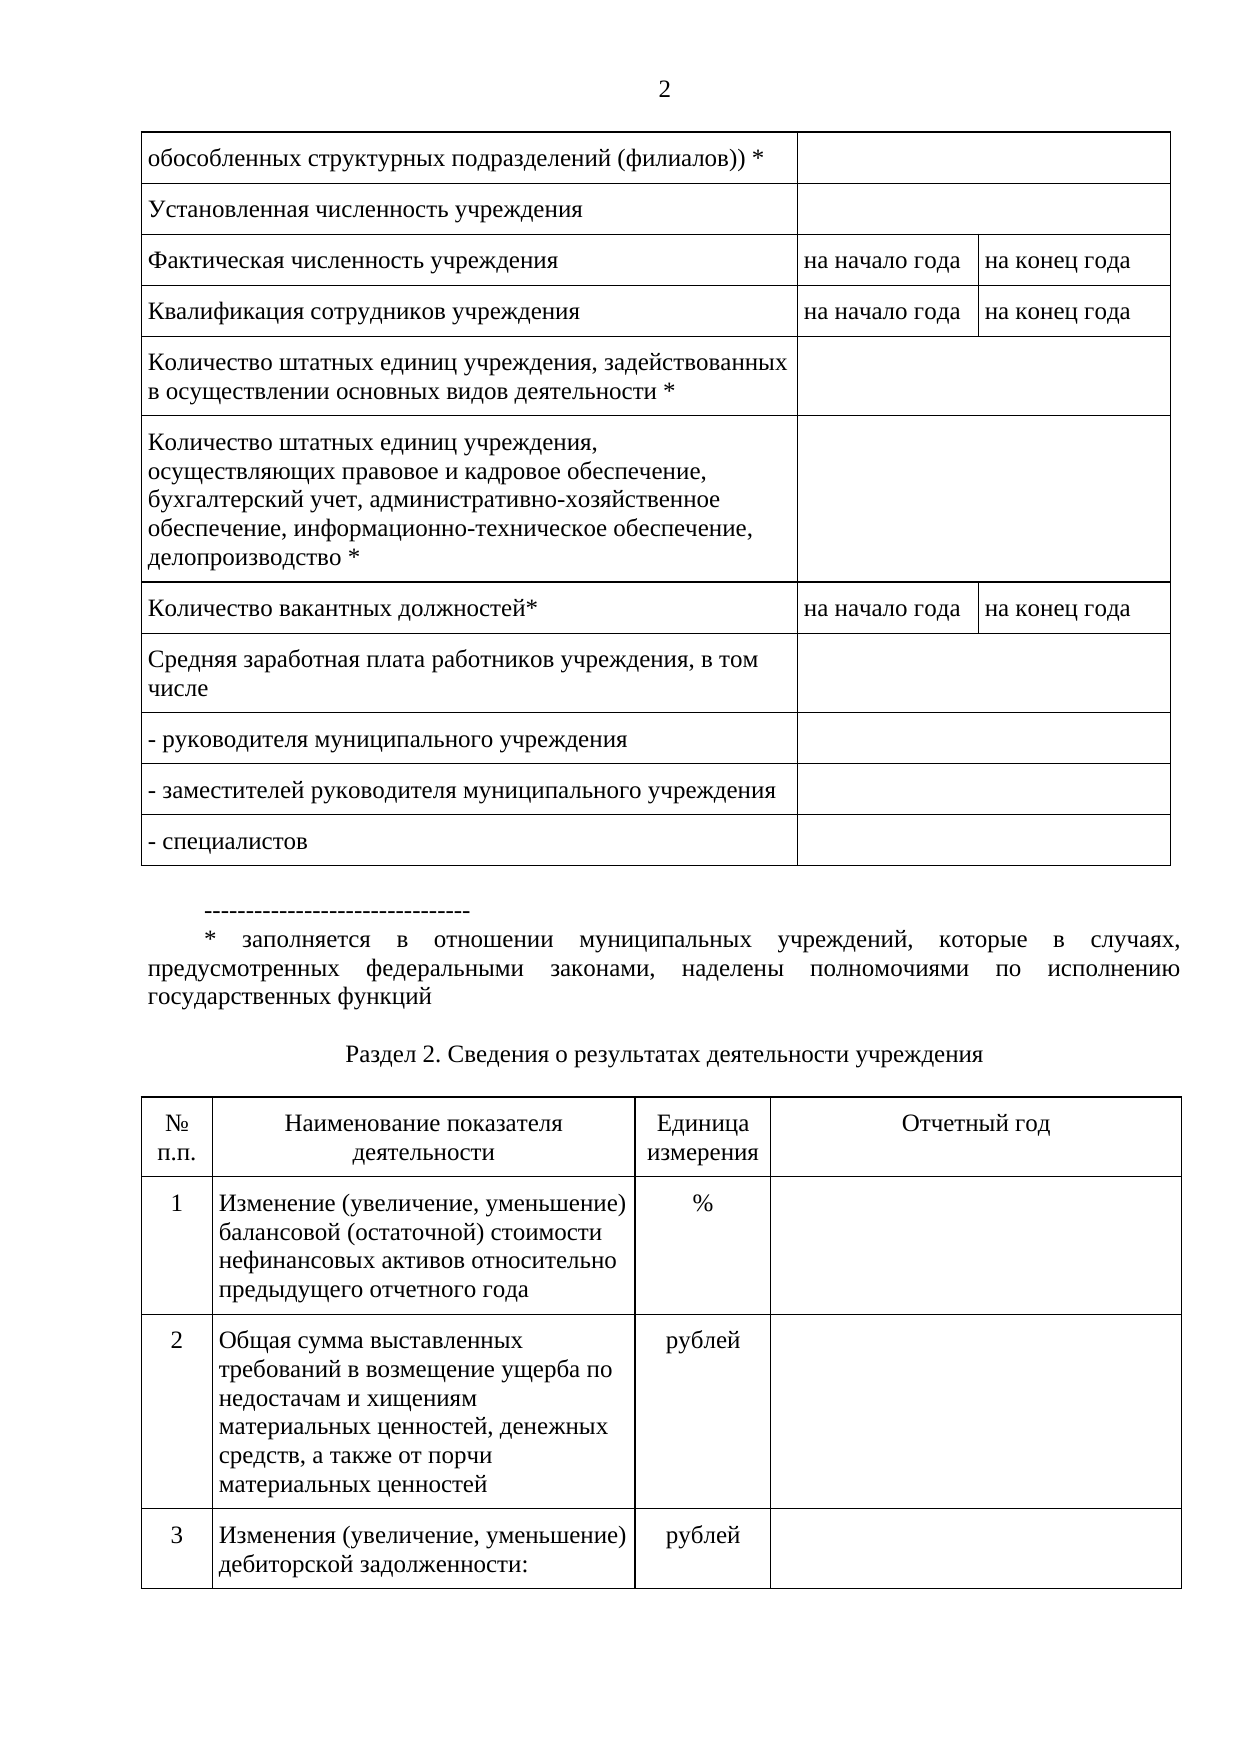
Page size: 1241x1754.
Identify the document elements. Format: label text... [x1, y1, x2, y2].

table_cell 1 [142, 1177, 212, 1313]
table_cell на начало года [798, 583, 978, 632]
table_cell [142, 133, 797, 182]
table_header Отчетный год [771, 1098, 1181, 1176]
table_cell [798, 416, 1170, 581]
table_cell Фактическая численность учреждения [142, 235, 797, 284]
table_cell [798, 337, 1170, 415]
table_cell Установленная численность учреждения [142, 184, 797, 233]
table_cell - специалистов [142, 815, 797, 865]
text Раздел 2. Сведения о результатах деятельности учреждения [148, 1039, 1181, 1068]
table_cell [798, 184, 1170, 233]
table_cell Количество штатных единиц учреждения, осуществляющих правовое и кадровое обеспечение, бухгалтерский учет, административно-хозяйственное обеспечение, информационно-техническое обеспечение, делопроизводство * [142, 416, 797, 581]
table_cell Количество штатных единиц учреждения, задействованных в осуществлении основных видов деятельности * [142, 337, 797, 415]
table_cell на конец года [979, 235, 1170, 284]
table_cell [798, 713, 1170, 763]
table_cell Средняя заработная плата работников учреждения, в том числе [142, 634, 797, 712]
table_cell Количество вакантных должностей* [142, 583, 797, 632]
table_cell [771, 1177, 1181, 1313]
table_cell [798, 815, 1170, 865]
table_cell 3 [142, 1509, 212, 1588]
table_cell Квалификация сотрудников учреждения [142, 286, 797, 336]
table_cell на начало года [798, 286, 978, 336]
table_cell [798, 764, 1170, 814]
table_header Единица измерения [636, 1098, 770, 1176]
table_cell на конец года [979, 286, 1170, 336]
table_cell Изменение (увеличение, уменьшение) балансовой (остаточной) стоимости нефинансовых активов относительно предыдущего отчетного года [213, 1177, 634, 1313]
table_header № п.п. [142, 1098, 212, 1176]
table_cell % [636, 1177, 770, 1313]
table_cell [798, 133, 1170, 182]
table_cell - руководителя муниципального учреждения [142, 713, 797, 763]
table_cell [771, 1315, 1181, 1508]
table_cell на конец года [979, 583, 1170, 632]
text -------------------------------- [148, 895, 1181, 924]
table_cell Изменения (увеличение, уменьшение) дебиторской задолженности: [213, 1509, 634, 1588]
table_header Наименование показателя деятельности [213, 1098, 634, 1176]
text * заполняется в отношении муниципальных учреждений, которые в случаях, предусмотренных федеральными законами, наделены полномочиями по исполнению государственных функций [148, 924, 1181, 1010]
table_cell 2 [142, 1315, 212, 1508]
table_cell на начало года [798, 235, 978, 284]
table_cell [798, 634, 1170, 712]
table_cell рублей [636, 1315, 770, 1508]
table_cell - заместителей руководителя муниципального учреждения [142, 764, 797, 814]
table_cell [771, 1509, 1181, 1588]
table_cell Общая сумма выставленных требований в возмещение ущерба по недостачам и хищениям материальных ценностей, денежных средств, а также от порчи материальных ценностей [213, 1315, 634, 1508]
table_cell рублей [636, 1509, 770, 1588]
